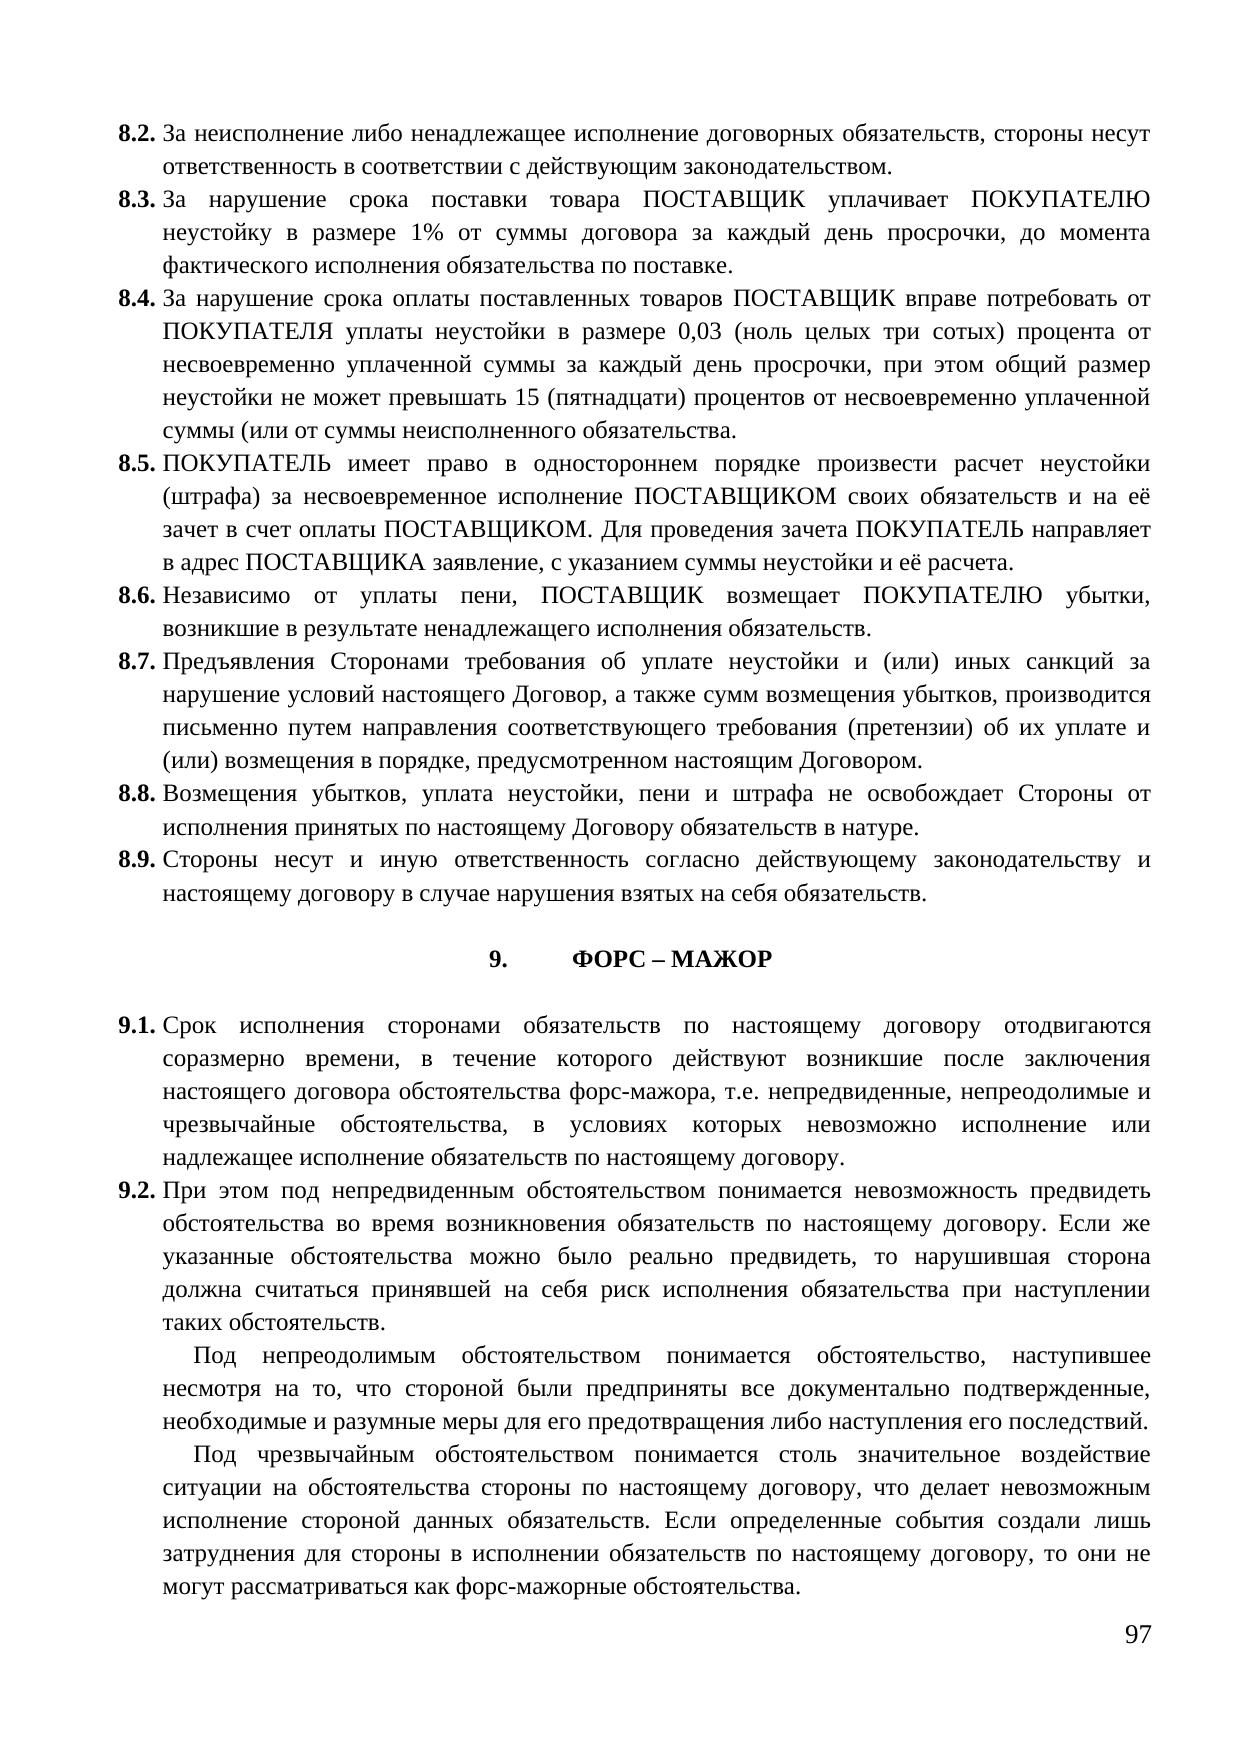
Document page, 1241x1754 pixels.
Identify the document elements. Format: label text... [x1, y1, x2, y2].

list Возмещения убытков, уплата неустойки, пени и штрафа не освобождает Стороны от исполнения принятых по настоящему Договору обязательств в натуре. [118, 778, 1152, 840]
list При этом под непредвиденным обстоятельством понимается невозможность предвидеть обстоятельства во время возникновения обязательств по настоящему договору. Если же указанные обстоятельства можно было реально предвидеть, то нарушившая сторона должна считаться принявшей на себя риск исполнения обязательства при наступлении таких обстоятельств. [118, 1175, 1152, 1336]
list Независимо от уплаты пени, ПОСТАВЩИК возмещает ПОКУПАТЕЛЮ убытки, возникшие в результате ненадлежащего исполнения обязательств. [118, 580, 1152, 642]
list Стороны несут и иную ответственность согласно действующему законодательству и настоящему договору в случае нарушения взятых на себя обязательств. [118, 844, 1152, 906]
list Срок исполнения сторонами обязательств по настоящему договору отодвигаются соразмерно времени, в течение которого действуют возникшие после заключения настоящего договора обстоятельства форс-мажора, т.е. непредвиденные, непреодолимые и чрезвычайные обстоятельства, в условиях которых невозможно исполнение или надлежащее исполнение обязательств по настоящему договору. [118, 1010, 1152, 1171]
list За нарушение срока оплаты поставленных товаров ПОСТАВЩИК вправе потребовать от ПОКУПАТЕЛЯ уплаты неустойки в размере 0,03 (ноль целых три сотых) процента от несвоевременно уплаченной суммы за каждый день просрочки, при этом общий размер неустойки не может превышать 15 (пятнадцати) процентов от несвоевременно уплаченной суммы (или от суммы неисполненного обязательства. [118, 283, 1152, 444]
text Под непреодолимым обстоятельством понимается обстоятельство, наступившее несмотря на то, что стороной были предприняты все документально подтвержденные, необходимые и разумные меры для его предотвращения либо наступления его последствий. [162, 1340, 1152, 1435]
list ПОКУПАТЕЛЬ имеет право в одностороннем порядке произвести расчет неустойки (штрафа) за несвоевременное исполнение ПОСТАВЩИКОМ своих обязательств и на её зачет в счет оплаты ПОСТАВЩИКОМ. Для проведения зачета ПОКУПАТЕЛЬ направляет в адрес ПОСТАВЩИКА заявление, с указанием суммы неустойки и её расчета. [118, 448, 1152, 576]
list Предъявления Сторонами требования об уплате неустойки и (или) иных санкций за нарушение условий настоящего Договор, а также сумм возмещения убытков, производится письменно путем направления соответствующего требования (претензии) об их уплате и (или) возмещения в порядке, предусмотренном настоящим Договором. [118, 646, 1152, 774]
list За нарушение срока поставки товара ПОСТАВЩИК уплачивает ПОКУПАТЕЛЮ неустойку в размере 1% от суммы договора за каждый день просрочки, до момента фактического исполнения обязательства по поставке. [118, 184, 1152, 279]
list За неисполнение либо ненадлежащее исполнение договорных обязательств, стороны несут ответственность в соответствии с действующим законодательством. [118, 118, 1152, 180]
list ФОРС – МАЖОР [109, 944, 1152, 972]
text Под чрезвычайным обстоятельством понимается столь значительное воздействие ситуации на обстоятельства стороны по настоящему договору, что делает невозможным исполнение стороной данных обязательств. Если определенные события создали лишь затруднения для стороны в исполнении обязательств по настоящему договору, то они не могут рассматриваться как форс-мажорные обстоятельства. [162, 1439, 1152, 1600]
